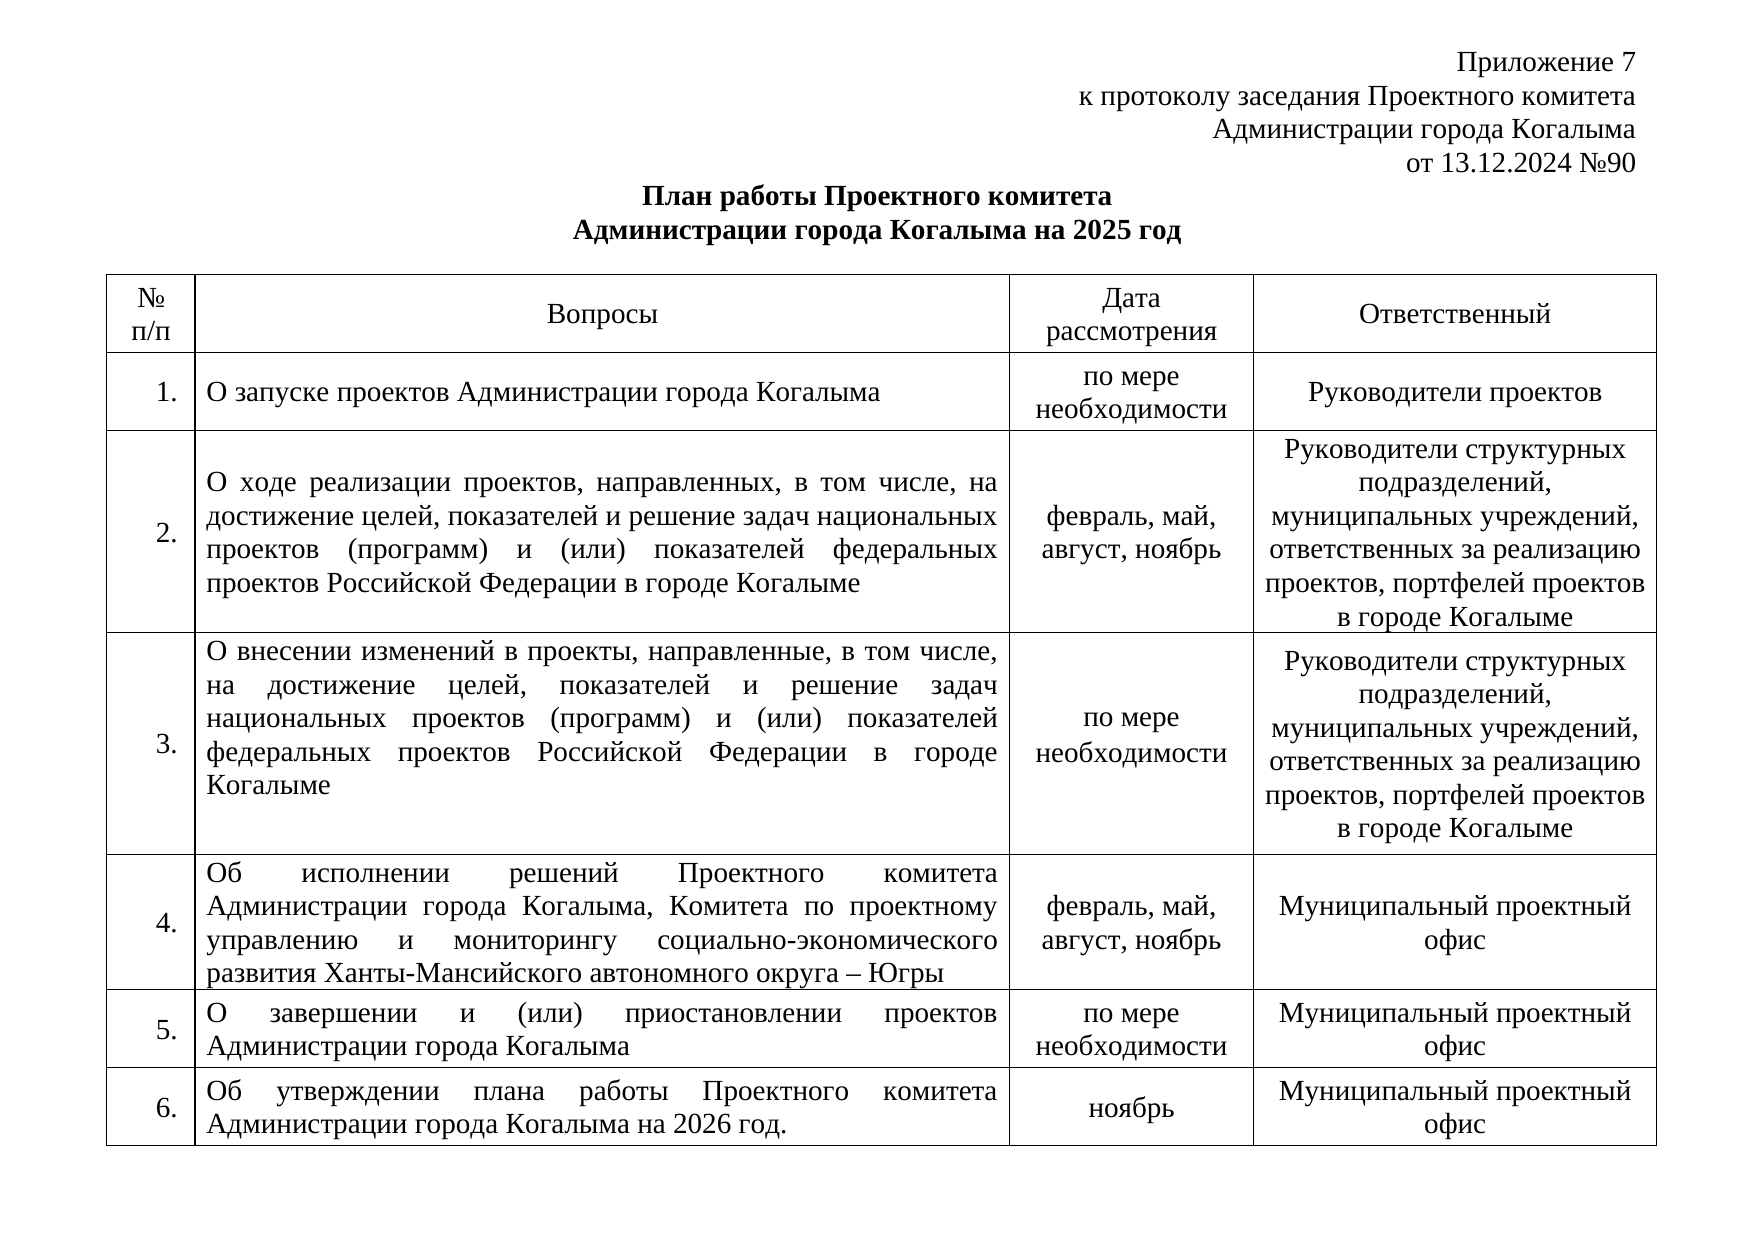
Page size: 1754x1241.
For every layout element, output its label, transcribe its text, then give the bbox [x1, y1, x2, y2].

table_cell Руководители проектов [1254, 353, 1656, 430]
table_cell [107, 353, 194, 430]
table_cell Руководители структурных подразделений, муниципальных учреждений, ответственных за реализацию проектов, портфелей проектов в городе Когалыме [1254, 431, 1656, 632]
table_cell Об исполнении решений Проектного комитета Администрации города Когалыма, Комитета по проектному управлению и мониторингу социально-экономического развития Ханты-Мансийского автономного округа – Югры [196, 855, 1009, 989]
table_cell [107, 990, 194, 1067]
table_cell О запуске проектов Администрации города Когалыма [196, 353, 1009, 430]
table_cell Руководители структурных подразделений, муниципальных учреждений, ответственных за реализацию проектов, портфелей проектов в городе Когалыме [1254, 633, 1656, 854]
text Приложение 7 [118, 44, 1636, 78]
table_cell по мере необходимости [1010, 353, 1253, 430]
table_cell ноябрь [1010, 1068, 1253, 1145]
table_cell [107, 431, 194, 632]
table_cell Об утверждении плана работы Проектного комитета Администрации города Когалыма на 2026 год. [196, 1068, 1009, 1145]
table_cell Муниципальный проектный офис [1254, 855, 1656, 989]
table_cell [107, 633, 194, 854]
text Администрации города Когалыма на 2025 год [118, 212, 1636, 246]
table_header № п/п [107, 275, 194, 352]
table_cell февраль, май, август, ноябрь [1010, 431, 1253, 632]
table_cell Муниципальный проектный офис [1254, 1068, 1656, 1145]
text к протоколу заседания Проектного комитета [118, 78, 1636, 111]
table_cell О внесении изменений в проекты, направленные, в том числе, на достижение целей, показателей и решение задач национальных проектов (программ) и (или) показателей федеральных проектов Российской Федерации в городе Когалыме [196, 633, 1009, 854]
table_header Вопросы [196, 275, 1009, 352]
table_header Дата рассмотрения [1010, 275, 1253, 352]
text Администрации города Когалыма [118, 111, 1636, 145]
text План работы Проектного комитета [118, 178, 1636, 212]
table_header Ответственный [1254, 275, 1656, 352]
table_cell по мере необходимости [1010, 990, 1253, 1067]
table_cell О завершении и (или) приостановлении проектов Администрации города Когалыма [196, 990, 1009, 1067]
table_cell февраль, май, август, ноябрь [1010, 855, 1253, 989]
table_cell О ходе реализации проектов, направленных, в том числе, на достижение целей, показателей и решение задач национальных проектов (программ) и (или) показателей федеральных проектов Российской Федерации в городе Когалыме [196, 431, 1009, 632]
table_cell [107, 1068, 194, 1145]
table_cell [107, 855, 194, 989]
table_cell Муниципальный проектный офис [1254, 990, 1656, 1067]
text от 13.12.2024 №90 [118, 145, 1636, 178]
table_cell по мере необходимости [1010, 633, 1253, 854]
